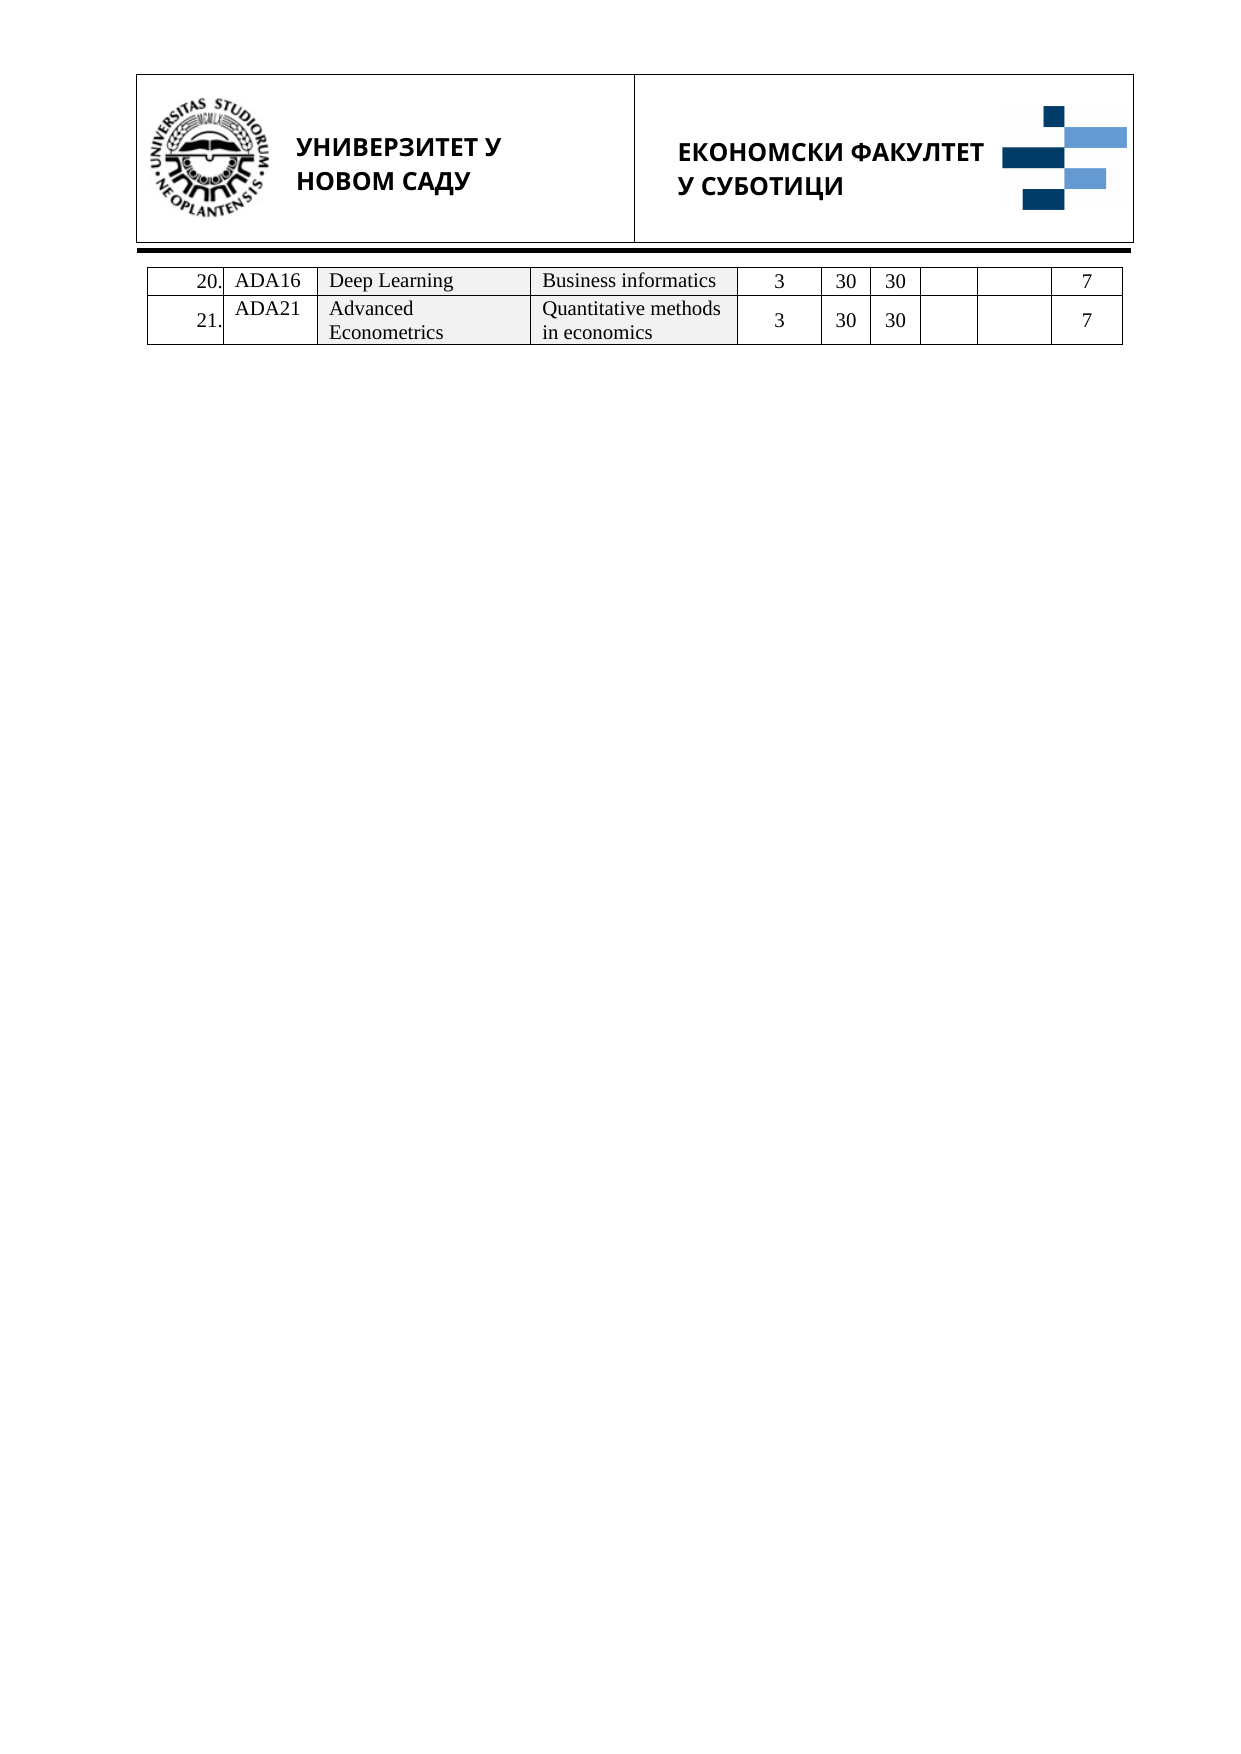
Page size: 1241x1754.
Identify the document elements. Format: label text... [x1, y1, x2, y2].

table_cell ADA16 [224, 268, 317, 295]
table_cell [921, 296, 977, 344]
table_cell Business informatics [531, 268, 737, 295]
table_cell 7 [1052, 296, 1122, 344]
table_cell 3 [738, 296, 821, 344]
table_cell 30 [871, 296, 920, 344]
table_cell [921, 268, 977, 295]
table_cell ADA21 [224, 296, 317, 344]
table_cell [148, 268, 223, 295]
table_cell 30 [822, 268, 870, 295]
table_cell 7 [1052, 268, 1122, 295]
table_cell 30 [822, 296, 870, 344]
table_cell [978, 296, 1051, 344]
table_cell [148, 296, 223, 344]
table_cell Deep Learning [318, 268, 530, 295]
table_cell Quantitative methods in economics [531, 296, 737, 344]
table_cell 30 [871, 268, 920, 295]
table_cell Advanced Econometrics [318, 296, 530, 344]
table_cell [978, 268, 1051, 295]
picture [1002, 106, 1127, 210]
table_cell 3 [738, 268, 821, 295]
picture [149, 97, 270, 218]
